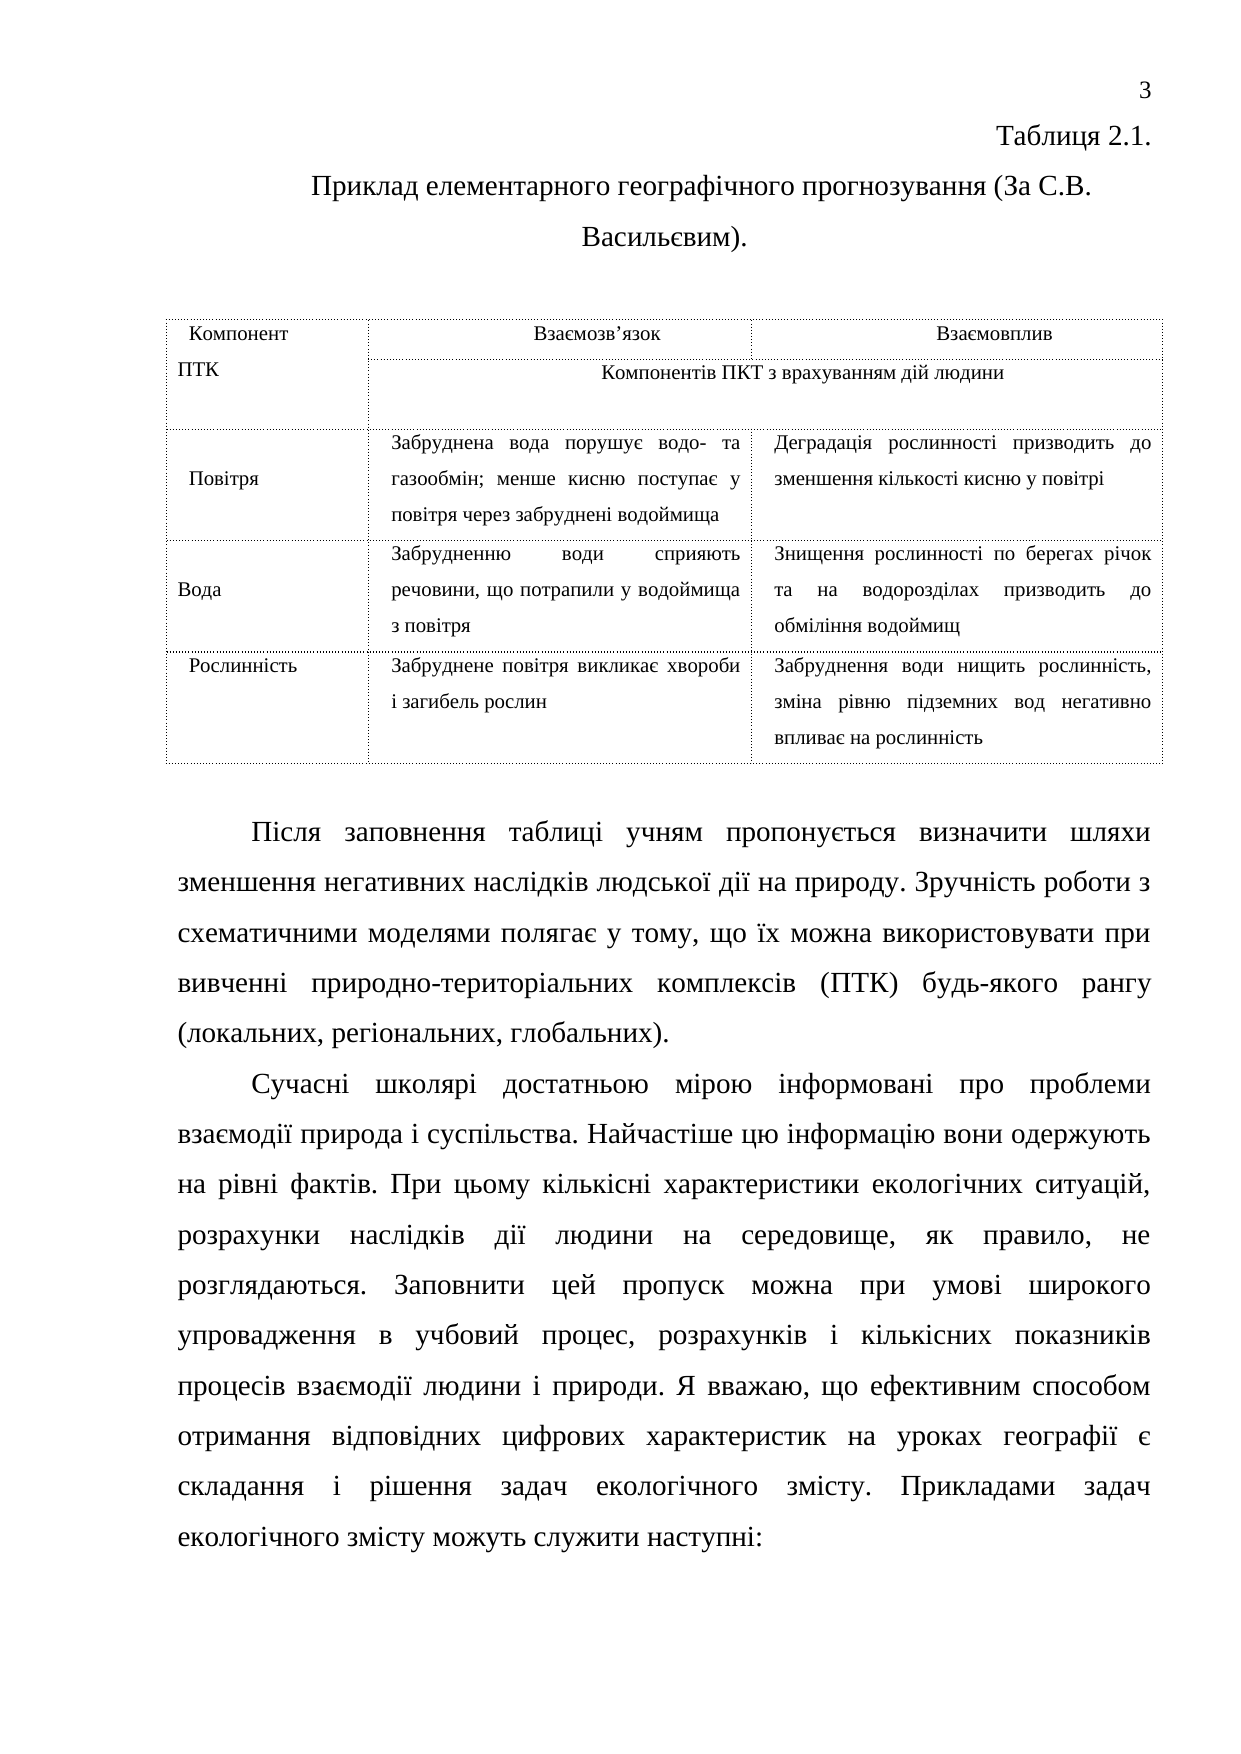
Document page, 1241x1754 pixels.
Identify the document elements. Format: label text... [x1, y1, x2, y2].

table_cell Вода [166, 540, 368, 651]
table_cell Забруднення води нищить рослинність, зміна рівню підземних вод негативно впливає на рослинність [752, 651, 1163, 763]
table_cell Забруднене повітря викликає хвороби і загибель рослин [369, 651, 752, 763]
table_cell Повітря [166, 429, 368, 540]
text Після заповнення таблиці учням пропонується визначити шляхи зменшення негативних наслідків людської дії на природу. Зручність роботи з схематичними моделями полягає у тому, що їх можна використовувати при вивченні природно-територіальних комплексів (ПТК) будь-якого рангу (локальних, регіональних, глобальних). [177, 814, 1152, 1049]
text Таблиця 2.1. [177, 118, 1152, 152]
table_cell Компонентів ПКТ з врахуванням дій людини [369, 359, 1163, 428]
table_cell Забруднена вода порушує водо- та газообмін; менше кисню поступає у повітря через забруднені водоймища [369, 429, 752, 540]
table_header Компонент ПТК [166, 319, 368, 428]
table_cell Деградація рослинності призводить до зменшення кількості кисню у повітрі [752, 429, 1163, 540]
table_cell Забрудненню води сприяють речовини, що потрапили у водоймища з повітря [369, 540, 752, 651]
text Приклад елементарного географічного прогнозування (За С.В. Васильєвим). [177, 168, 1152, 252]
table_cell Рослинність [166, 651, 368, 763]
table_cell Знищення рослинності по берегах річок та на водорозділах призводить до обміління водоймищ [752, 540, 1163, 651]
table_header Взаємозв’язок [369, 319, 752, 359]
text Сучасні школярі достатньою мірою інформовані про проблеми взаємодії природа і суспільства. Найчастіше цю інформацію вони одержують на рівні фактів. При цьому кількісні характеристики екологічних ситуацій, розрахунки наслідків дії людини на середовище, як правило, не розглядаються. Заповнити цей пропуск можна при умові широкого упровадження в учбовий процес, розрахунків і кількісних показників процесів взаємодії людини і природи. Я вважаю, що ефективним способом отримання відповідних цифрових характеристик на уроках географії є складання і рішення задач екологічного змісту. Прикладами задач екологічного змісту можуть служити наступні: [177, 1066, 1152, 1552]
table_header Взаємовплив [752, 319, 1163, 359]
